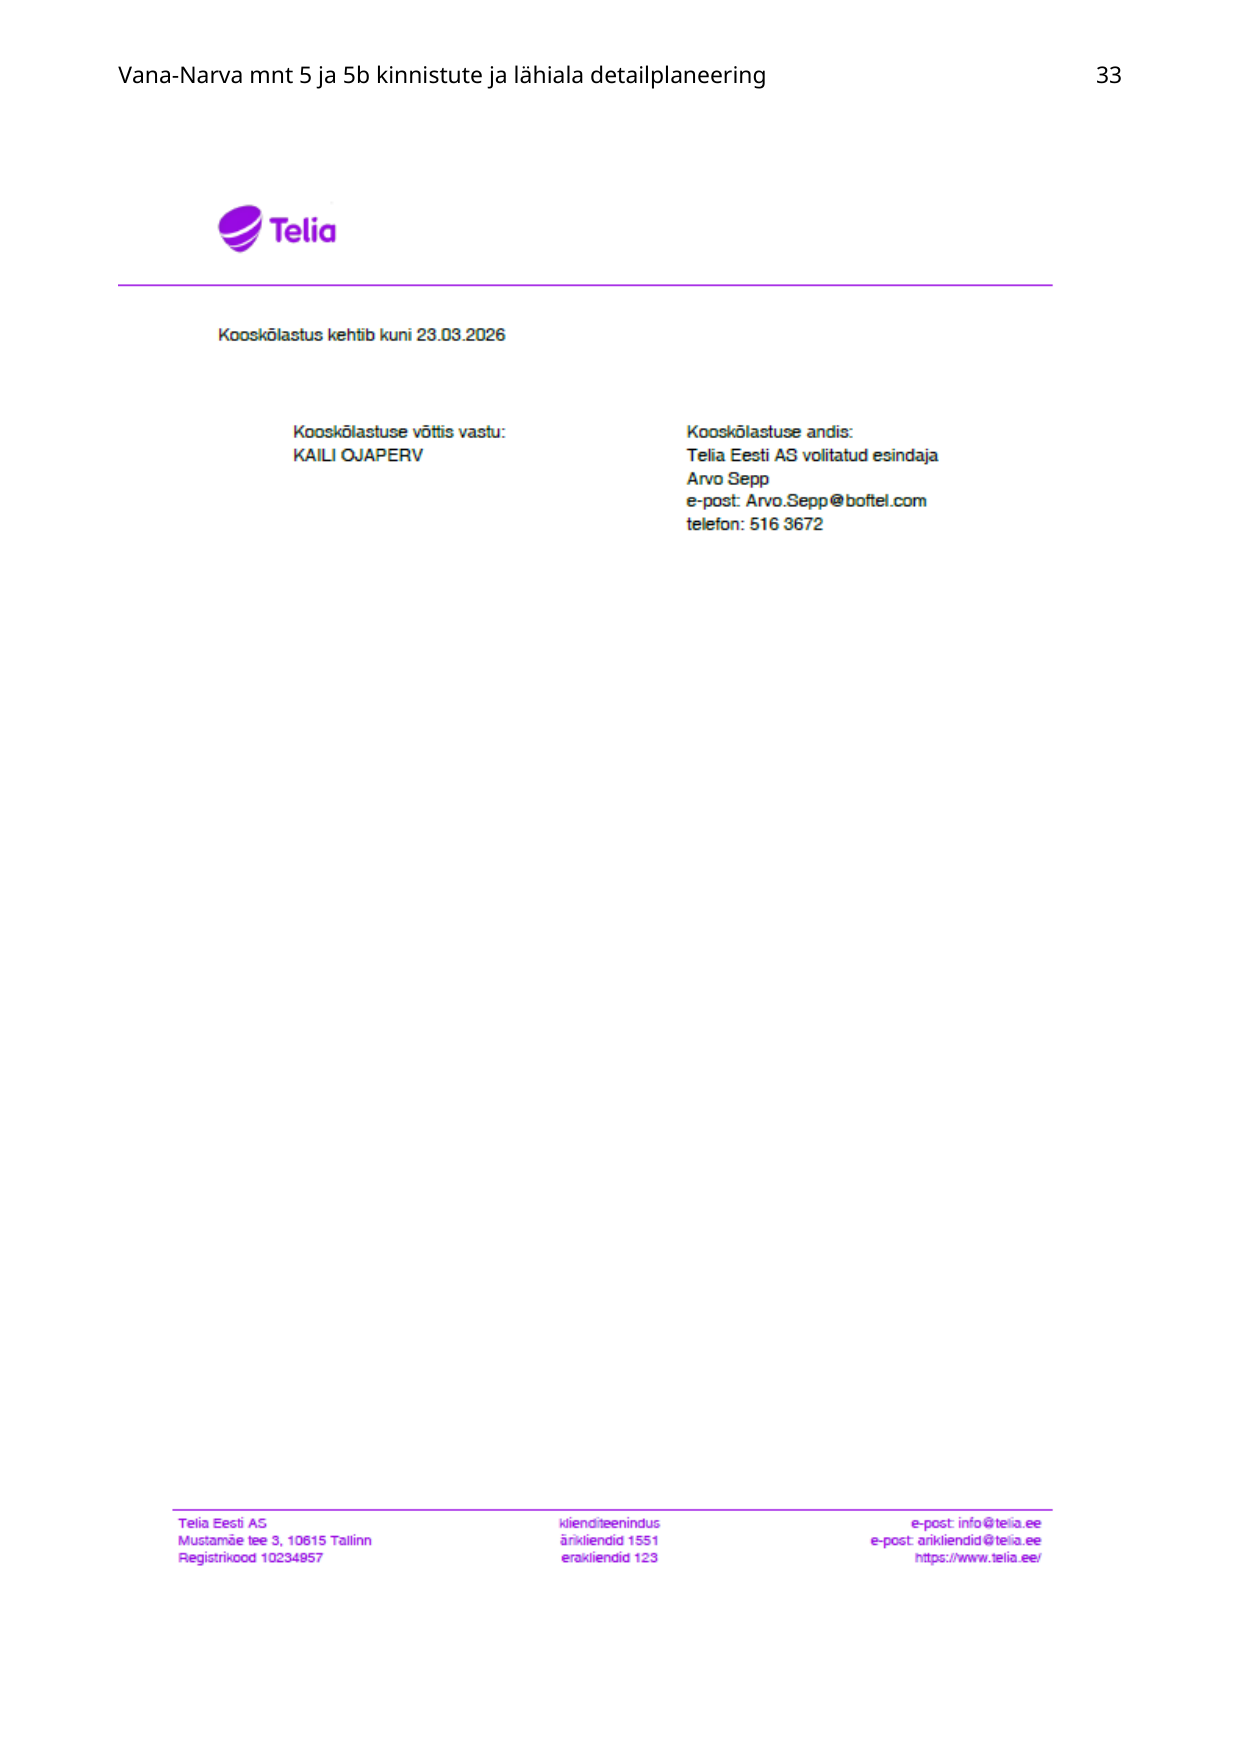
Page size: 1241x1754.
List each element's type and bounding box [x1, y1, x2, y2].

picture [118, 169, 1089, 1608]
